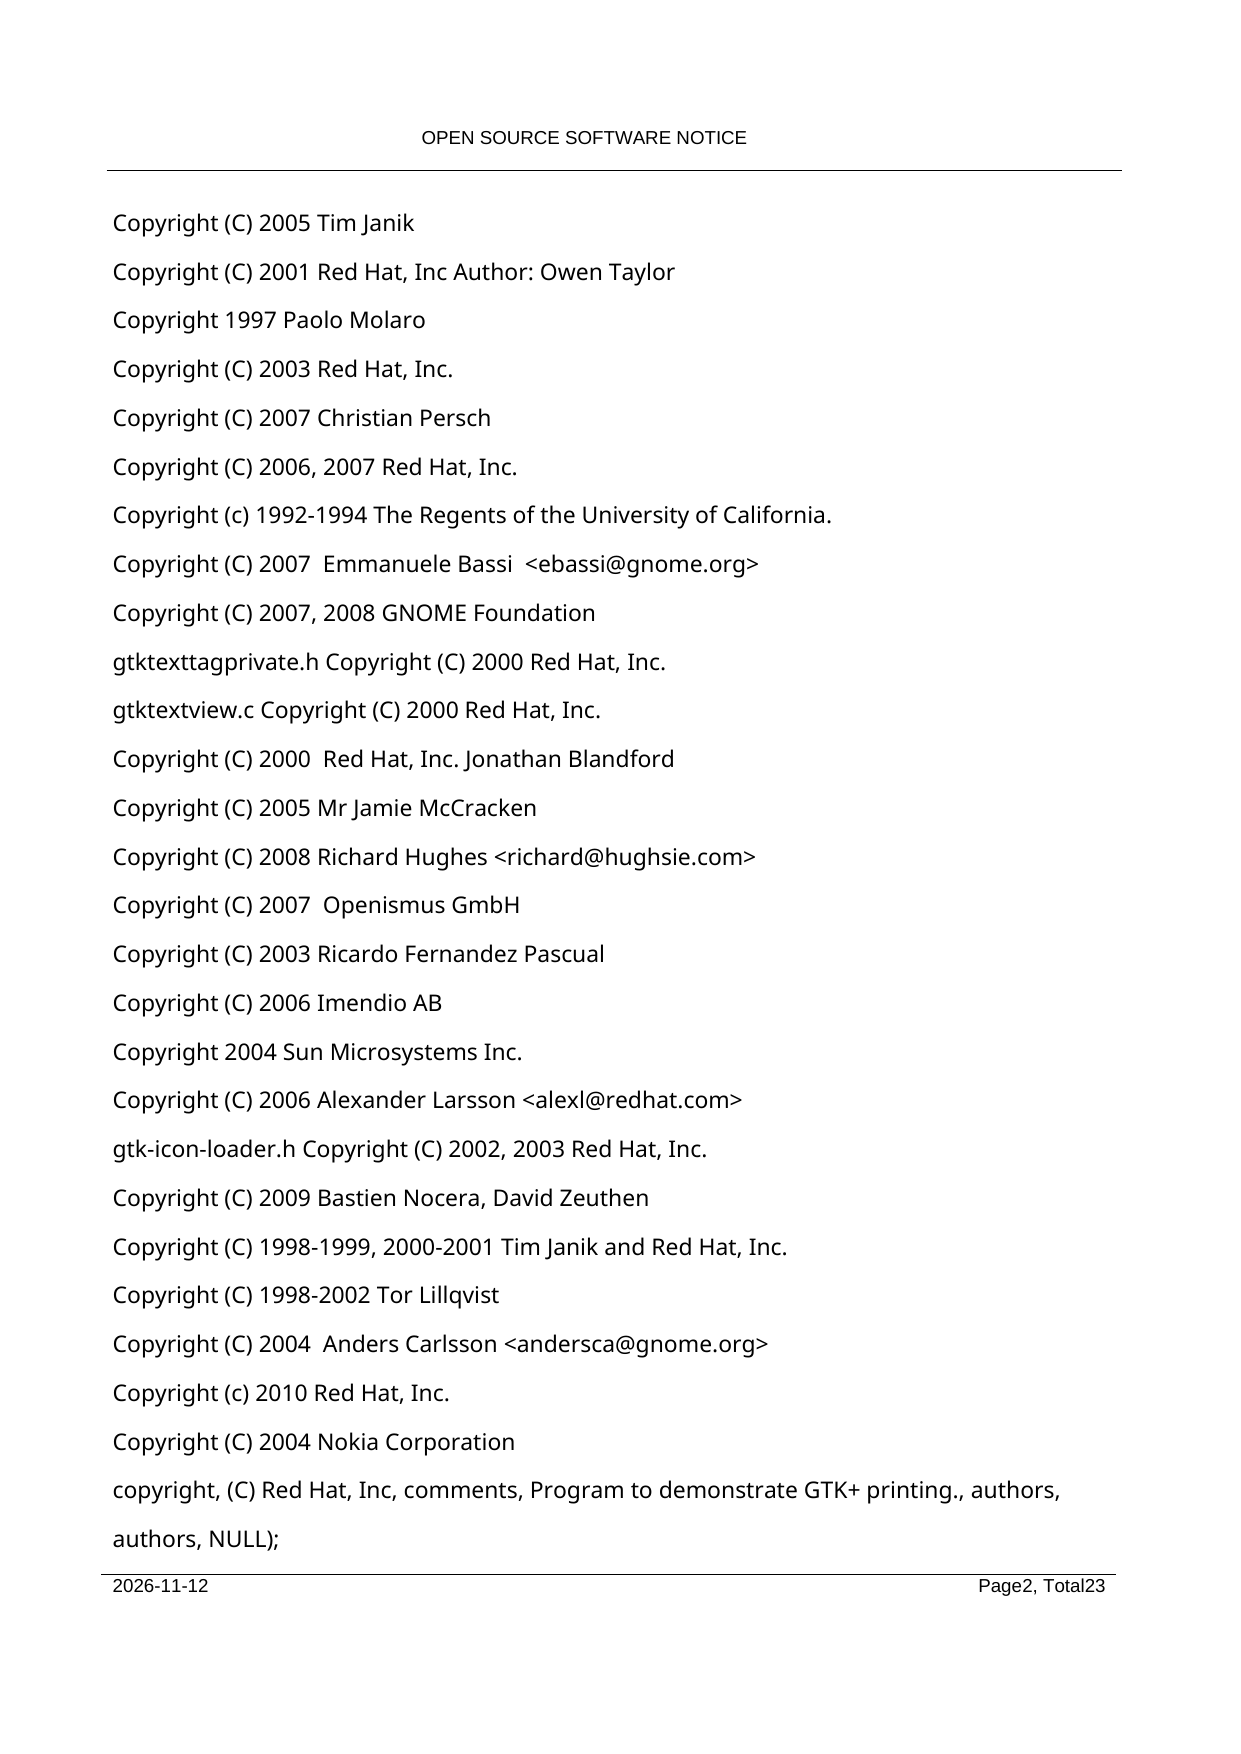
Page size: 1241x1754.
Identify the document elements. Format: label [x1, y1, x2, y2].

text [112, 206, 1128, 1555]
